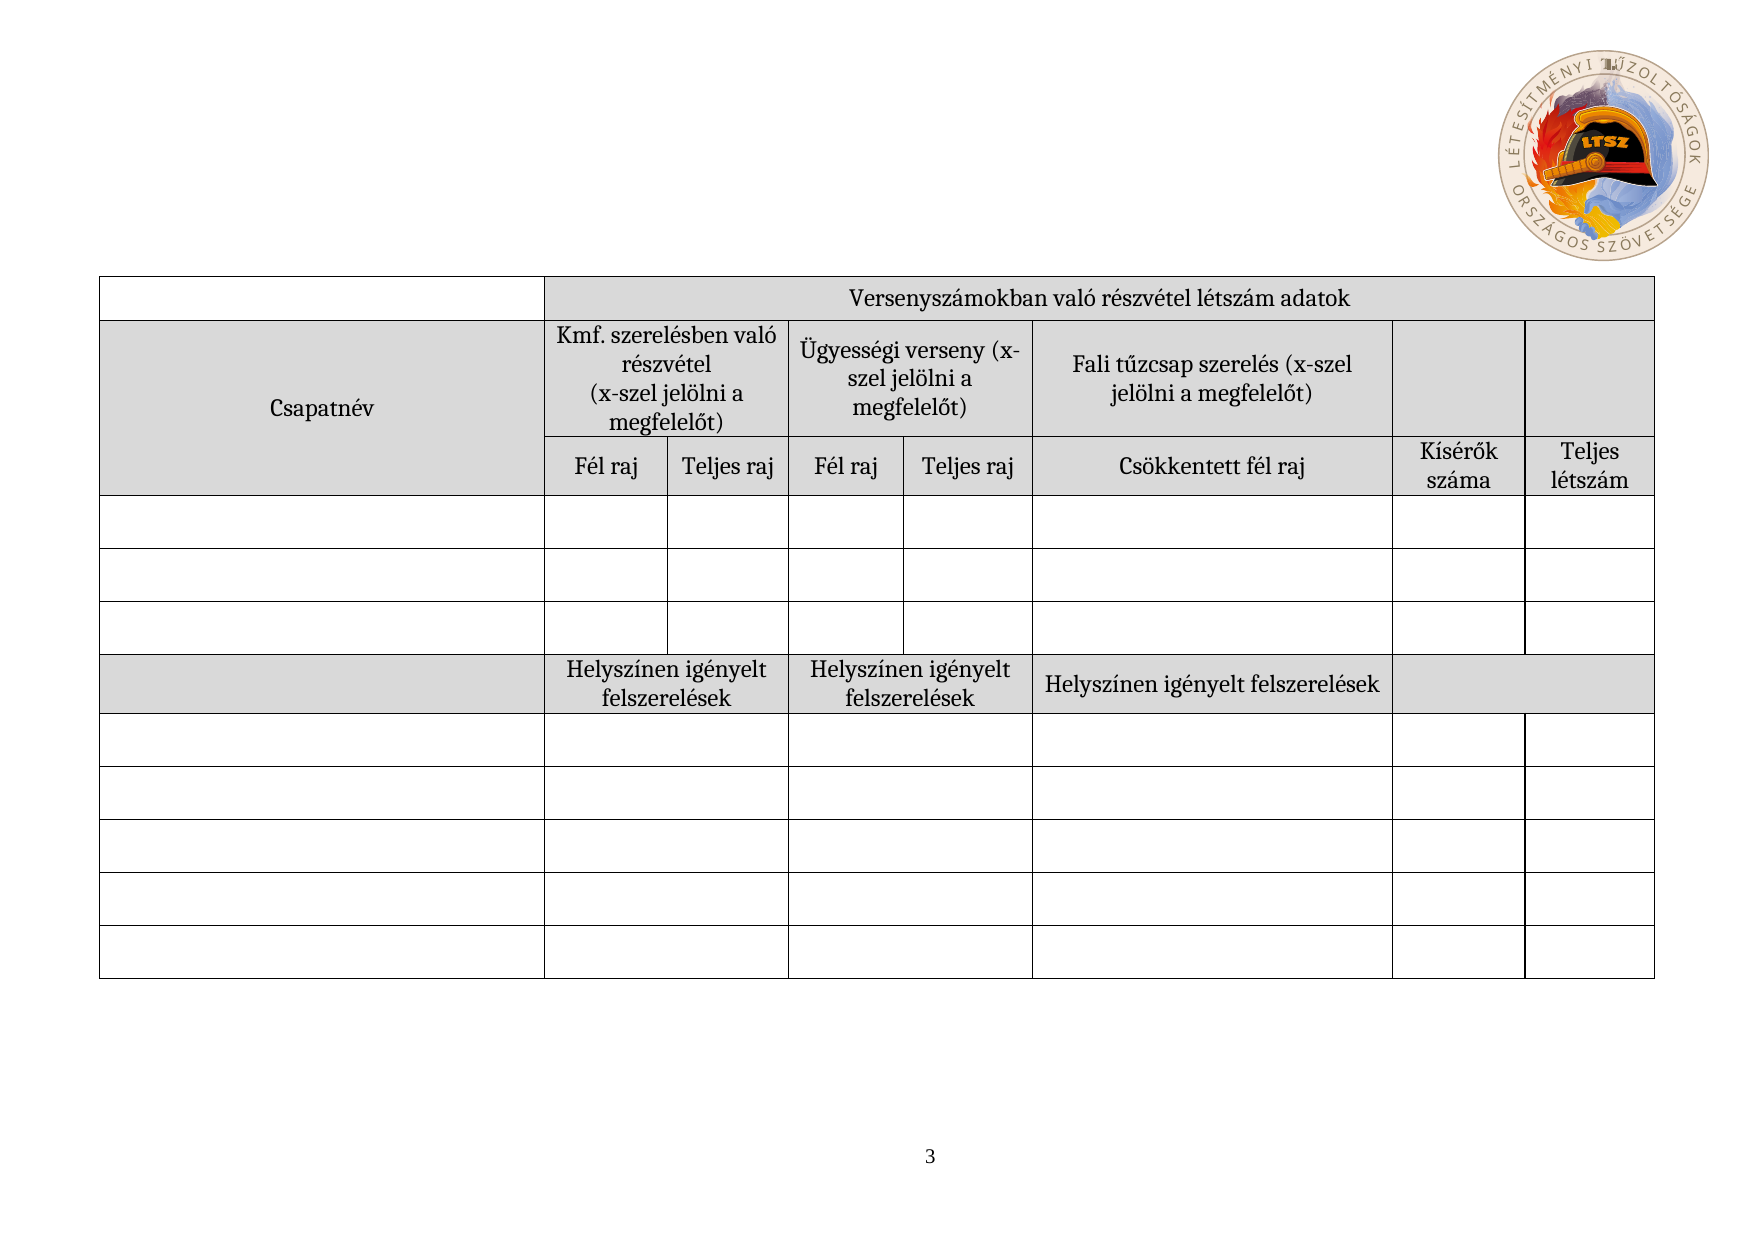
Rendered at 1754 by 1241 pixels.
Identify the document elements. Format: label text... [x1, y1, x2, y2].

table_cell [789, 496, 903, 548]
table_cell [1393, 767, 1524, 819]
table_cell [1033, 873, 1392, 925]
table_cell [1526, 820, 1654, 872]
table_cell [100, 714, 544, 766]
table_cell Kísérők száma [1393, 437, 1524, 495]
table_cell [789, 714, 1032, 766]
table_header Versenyszámokban való részvétel létszám adatok [545, 277, 1654, 320]
table_cell Fél raj [789, 437, 903, 495]
table_cell [1393, 602, 1524, 654]
table_cell [545, 820, 788, 872]
table_cell [1393, 321, 1524, 436]
table_cell [1033, 602, 1392, 654]
table_cell Fél raj [545, 437, 667, 495]
table_cell Helyszínen igényelt felszerelések [545, 655, 788, 713]
table_cell [1526, 602, 1654, 654]
table_cell [100, 549, 544, 601]
table_cell [1033, 549, 1392, 601]
table_cell [1526, 321, 1654, 436]
table_cell [1393, 820, 1524, 872]
table_cell Teljes raj [904, 437, 1032, 495]
table_cell [545, 549, 667, 601]
table_cell [789, 820, 1032, 872]
table_cell [1526, 767, 1654, 819]
table_cell [1393, 926, 1524, 978]
table_cell [789, 873, 1032, 925]
table_cell [1393, 655, 1654, 713]
table_cell [904, 602, 1032, 654]
table_cell [1033, 926, 1392, 978]
table_cell Helyszínen igényelt felszerelések [789, 655, 1032, 713]
table_cell Csapatnév [100, 321, 544, 495]
table_cell [100, 655, 544, 713]
table_cell [1393, 549, 1524, 601]
table_cell [789, 549, 903, 601]
table_cell Kmf. szerelésben való részvétel (x-szel jelölni a megfelelőt) [545, 321, 788, 436]
table_cell [545, 496, 667, 548]
table_cell [1526, 549, 1654, 601]
table_cell [1033, 820, 1392, 872]
table_cell [1526, 873, 1654, 925]
table_cell [1393, 873, 1524, 925]
table_cell Fali tűzcsap szerelés (x-szel jelölni a megfelelőt) [1033, 321, 1392, 436]
table_cell [904, 549, 1032, 601]
table_cell [100, 820, 544, 872]
table_cell [1033, 767, 1392, 819]
table_cell [100, 602, 544, 654]
table_cell [789, 926, 1032, 978]
table_cell [789, 602, 903, 654]
table_cell [668, 602, 788, 654]
table_cell Helyszínen igényelt felszerelések [1033, 655, 1392, 713]
table_cell [1393, 496, 1524, 548]
table_cell Teljes létszám [1526, 437, 1654, 495]
table_cell [545, 926, 788, 978]
table_cell [545, 873, 788, 925]
table_cell [100, 496, 544, 548]
table_cell [545, 602, 667, 654]
table_cell [789, 767, 1032, 819]
table_cell [1393, 714, 1524, 766]
table_cell [668, 549, 788, 601]
table_header [100, 277, 544, 320]
table_cell [1033, 496, 1392, 548]
table_cell [1033, 714, 1392, 766]
table_cell [100, 926, 544, 978]
table_cell [668, 496, 788, 548]
table_cell [1526, 496, 1654, 548]
table_cell Teljes raj [668, 437, 788, 495]
table_cell [100, 873, 544, 925]
table_cell [100, 767, 544, 819]
table_cell [1526, 714, 1654, 766]
table_cell [904, 496, 1032, 548]
table_cell [545, 767, 788, 819]
table_cell Ügyességi verseny (x-szel jelölni a megfelelőt) [789, 321, 1032, 436]
table_cell [1526, 926, 1654, 978]
table_cell Csökkentett fél raj [1033, 437, 1392, 495]
table_cell [545, 714, 788, 766]
